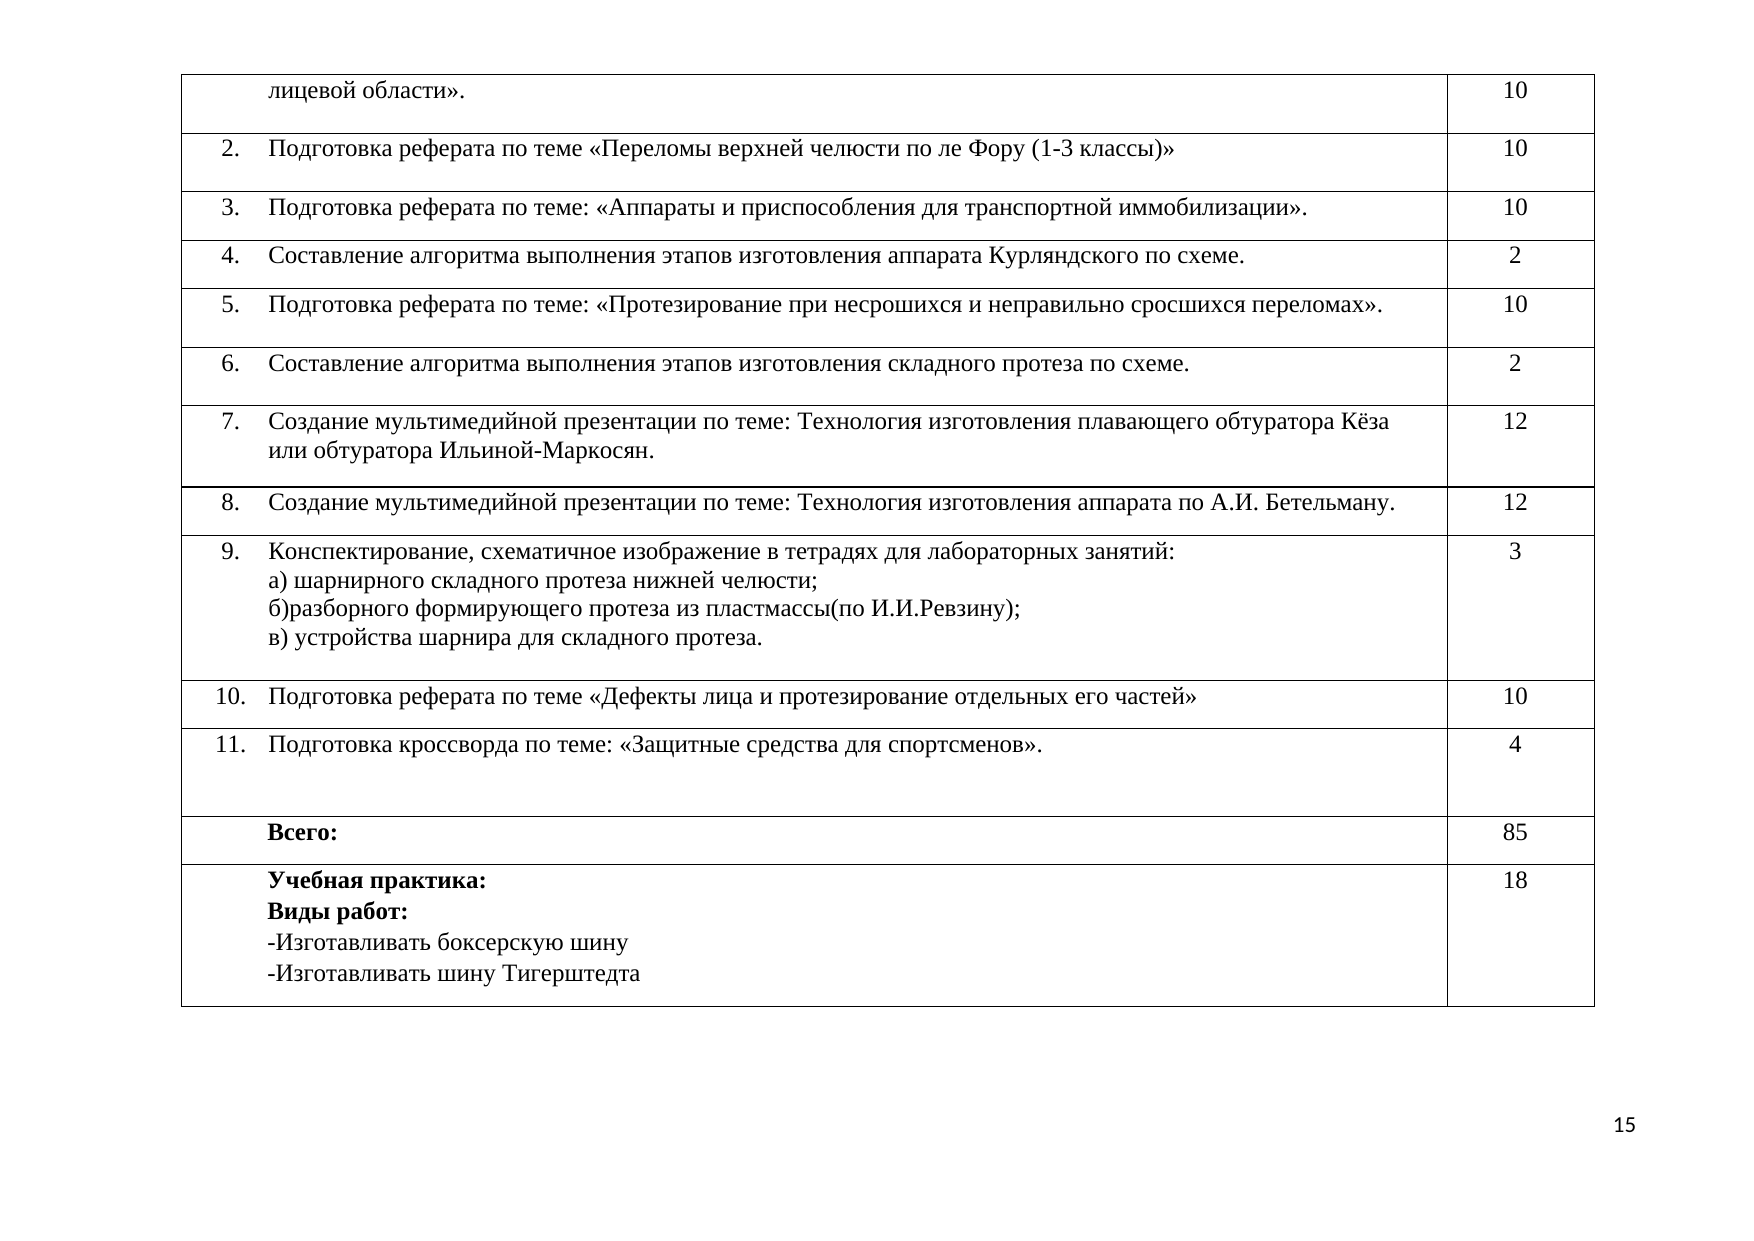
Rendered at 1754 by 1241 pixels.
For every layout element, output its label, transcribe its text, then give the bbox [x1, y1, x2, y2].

table_cell 18 [1448, 865, 1594, 1006]
table_cell 4 [1448, 729, 1594, 816]
table_cell 85 [1448, 817, 1594, 864]
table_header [182, 75, 1447, 132]
table_cell Создание мультимедийной презентации по теме: Технология изготовления плавающего обтуратора Кёза или обтуратора Ильиной-Маркосян. [182, 406, 1447, 486]
table_cell Конспектирование, схематичное изображение в тетрадях для лабораторных занятий: а) шарнирного складного протеза нижней челюсти; б)разборного формирующего протеза из пластмассы(по И.И.Ревзину); в) устройства шарнира для складного протеза. [182, 536, 1447, 680]
table_cell Составление алгоритма выполнения этапов изготовления складного протеза по схеме. [182, 348, 1447, 405]
table_cell Всего: [182, 817, 1447, 864]
table_cell 12 [1448, 406, 1594, 486]
table_cell Подготовка кроссворда по теме: «Защитные средства для спортсменов». [182, 729, 1447, 816]
table_cell Учебная практика: Виды работ: -Изготавливать боксерскую шину -Изготавливать шину Тигерштедта [182, 865, 1447, 1006]
table_cell Создание мультимедийной презентации по теме: Технология изготовления аппарата по А.И. Бетельману. [182, 488, 1447, 535]
table_cell 2 [1448, 348, 1594, 405]
table_cell Составление алгоритма выполнения этапов изготовления аппарата Курляндского по схеме. [182, 241, 1447, 288]
table_cell Подготовка реферата по теме: «Протезирование при несрошихся и неправильно сросшихся переломах». [182, 289, 1447, 347]
table_cell 10 [1448, 289, 1594, 347]
table_cell 3 [1448, 536, 1594, 680]
table_cell Подготовка реферата по теме: «Аппараты и приспособления для транспортной иммобилизации». [182, 192, 1447, 239]
table_cell 2 [1448, 241, 1594, 288]
table_header 10 [1448, 75, 1594, 132]
table_cell Подготовка реферата по теме «Дефекты лица и протезирование отдельных его частей» [182, 681, 1447, 728]
table_cell 10 [1448, 192, 1594, 239]
table_cell 10 [1448, 134, 1594, 191]
table_cell 10 [1448, 681, 1594, 728]
table_cell 12 [1448, 488, 1594, 535]
table_cell Подготовка реферата по теме «Переломы верхней челюсти по ле Фору (1-3 классы)» [182, 134, 1447, 191]
